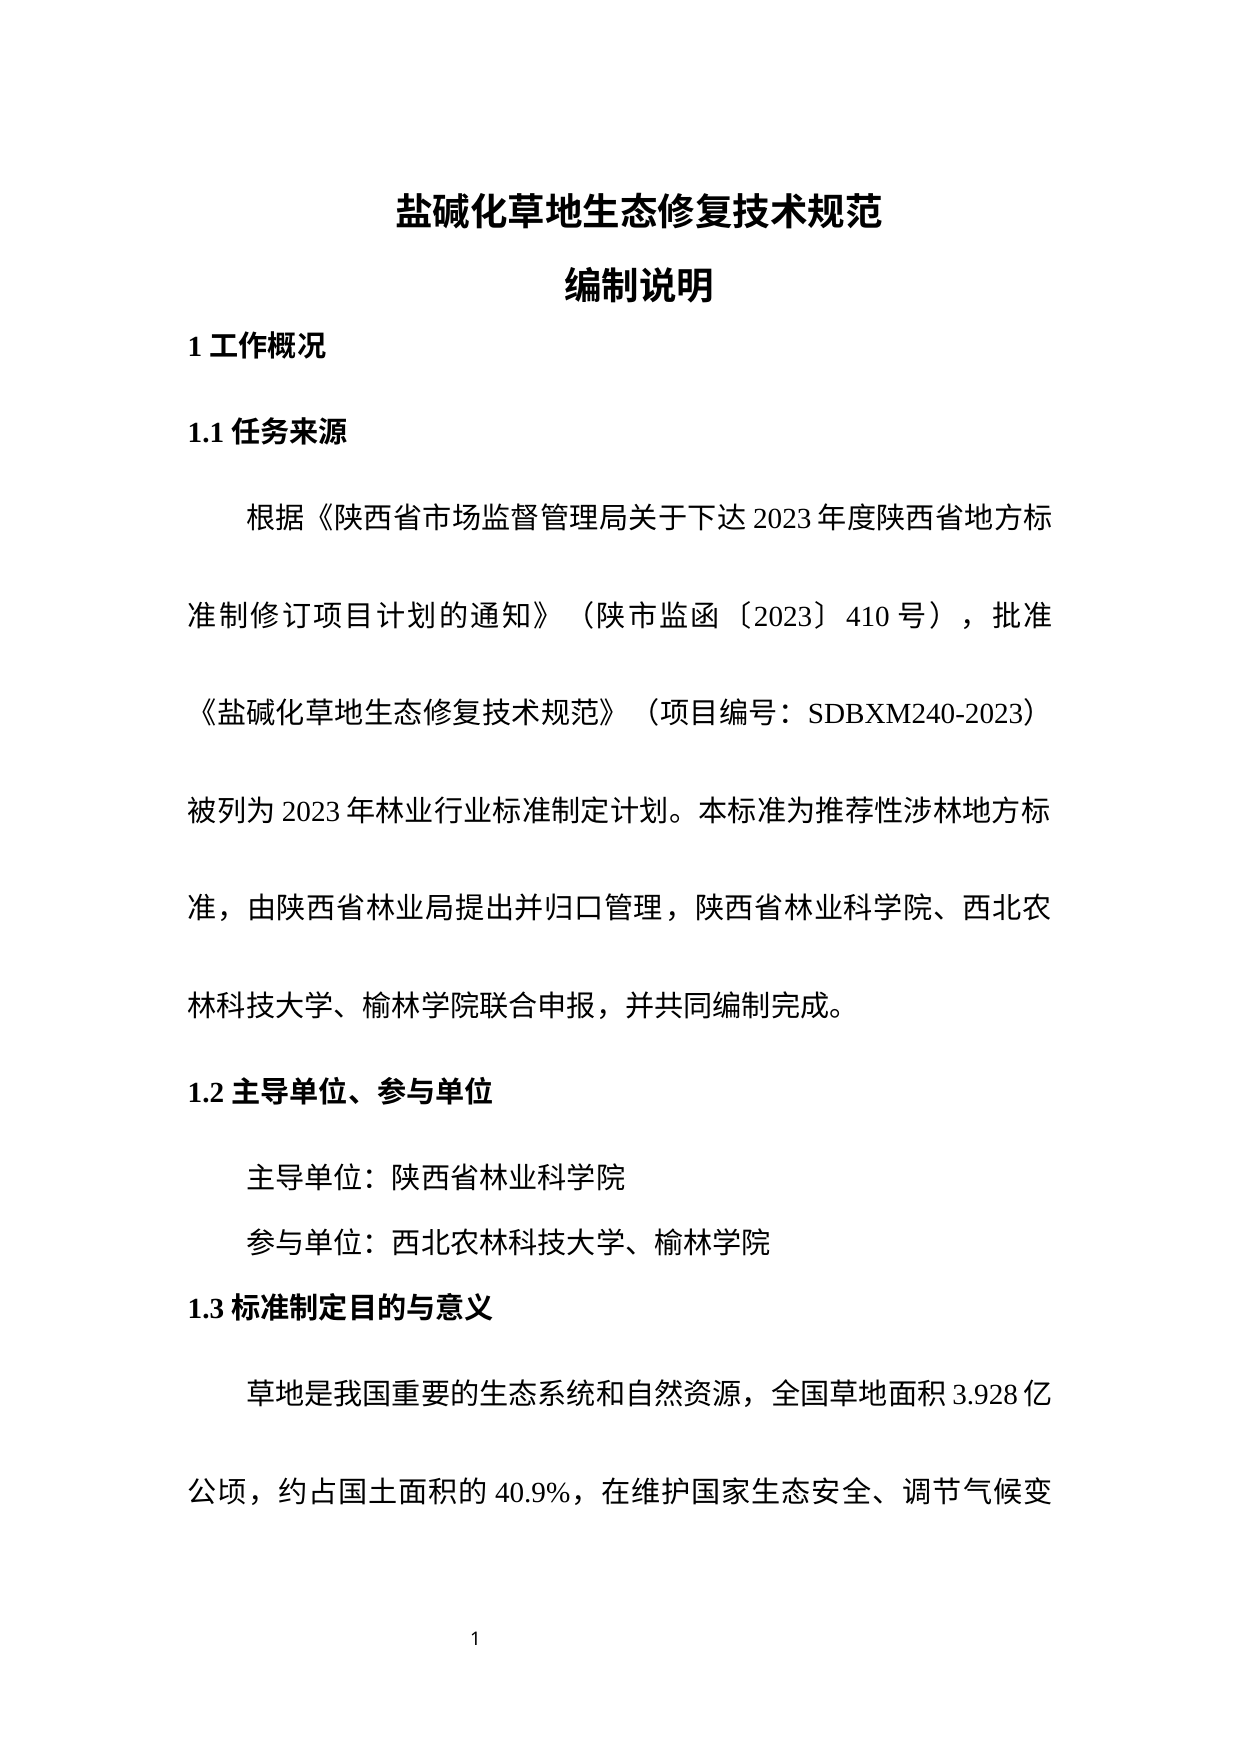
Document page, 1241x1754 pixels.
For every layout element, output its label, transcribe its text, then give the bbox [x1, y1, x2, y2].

text 编制说明 [187, 253, 1053, 311]
text 参与单位：西北农林科技大学、榆林学院 [187, 1208, 1053, 1273]
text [187, 1359, 1053, 1522]
subtitle 1.1 任务来源 [187, 397, 1053, 462]
text 根据《陕西省市场监督管理局关于下达2023年度陕西省地方标准制修订项目计划的通知》（陕市监函〔2023〕410号），批准《盐碱化草地生态修复技术规范》（项目编号：SDBXM240-2023）被列为2023年林业行业标准制定计划。本标准为推荐性涉林地方标准，由陕西省林业局提出并归口管理，陕西省林业科学院、西北农林科技大学、榆林学院联合申报，并共同编制完成。 [187, 484, 1053, 1036]
text 主导单位：陕西省林业科学院 [187, 1143, 1053, 1208]
subtitle 1 工作概况 [187, 311, 1053, 376]
subtitle 1.2 主导单位、参与单位 [187, 1057, 1053, 1122]
subtitle 1.3 标准制定目的与意义 [187, 1273, 1053, 1338]
text 盐碱化草地生态修复技术规范 [187, 178, 1053, 237]
